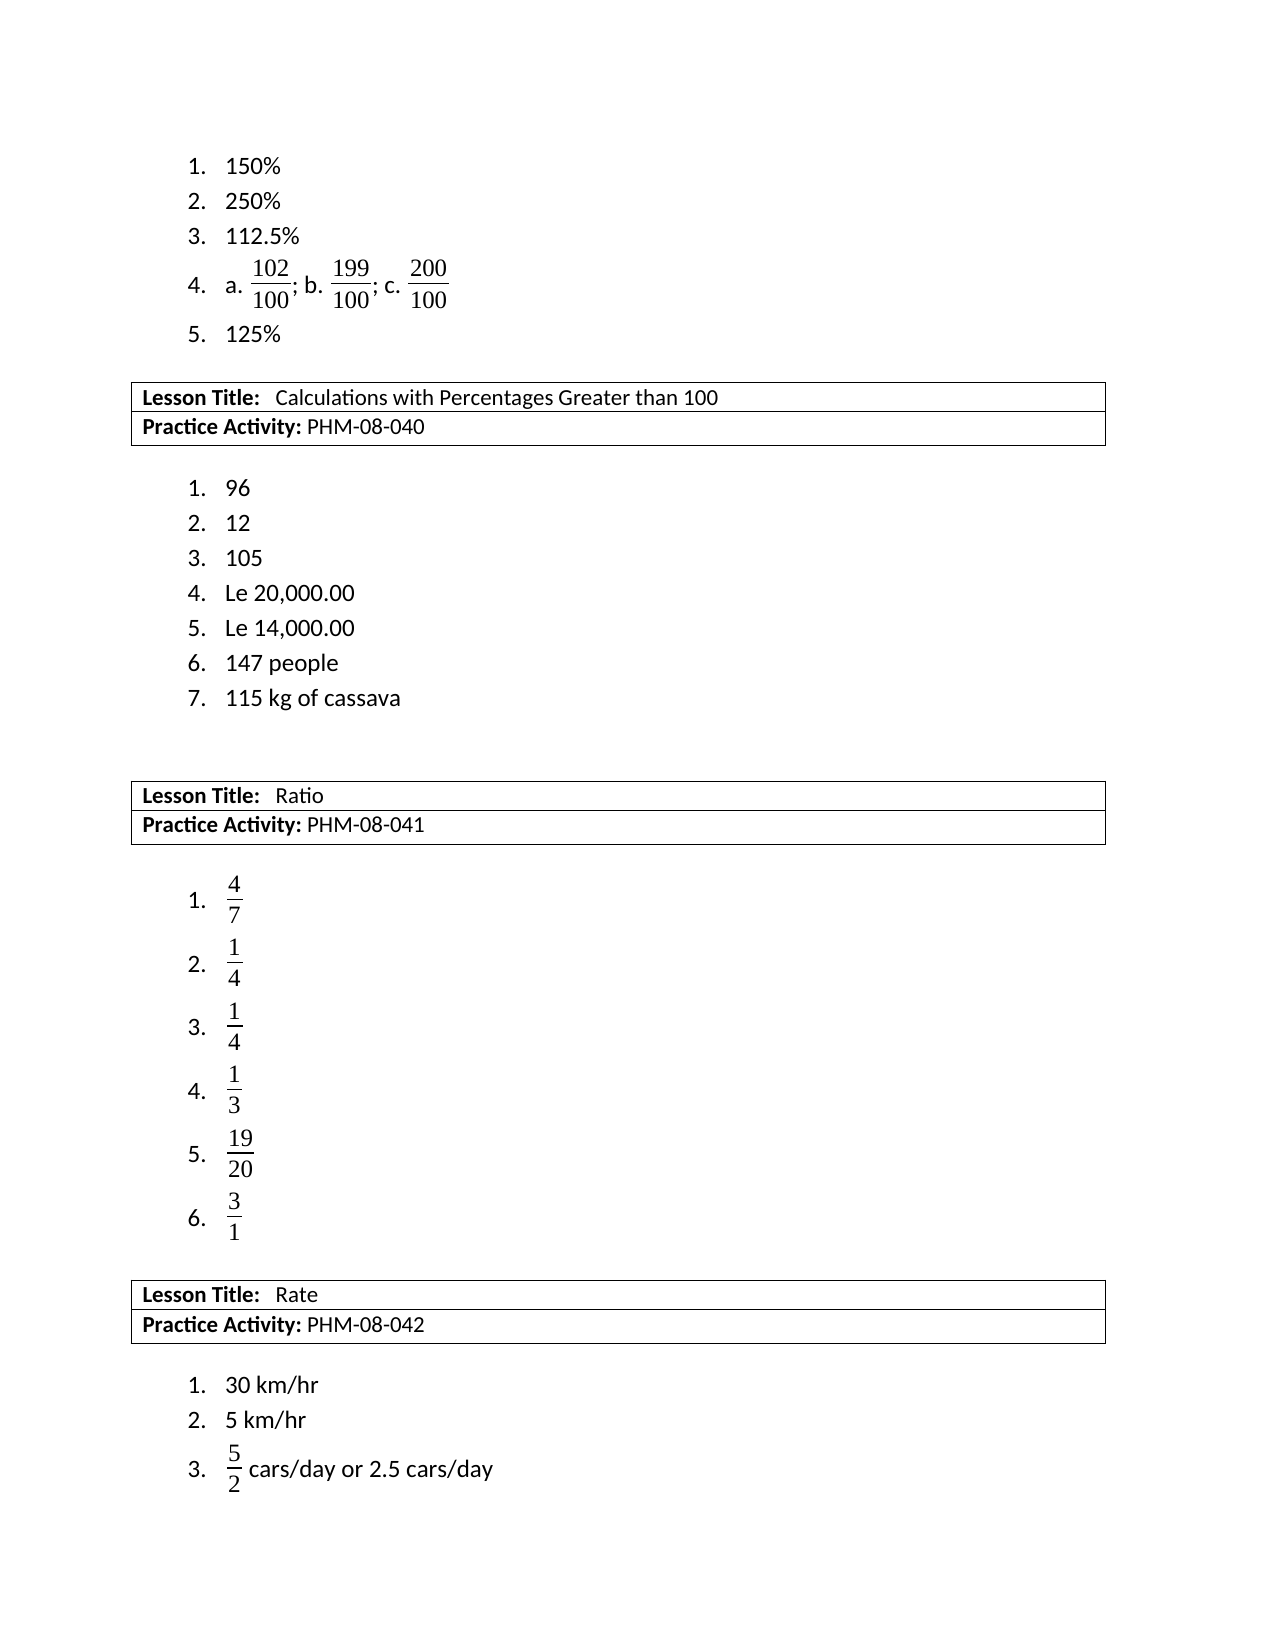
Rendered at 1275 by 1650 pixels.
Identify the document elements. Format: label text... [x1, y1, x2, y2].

list 125% [187, 318, 1125, 349]
list 30 km/hr [187, 1319, 1125, 1400]
list 12 [187, 507, 1125, 537]
list 115 kg of cassava [187, 682, 1125, 712]
table_cell Practice Activity: PHM-08-042 [132, 1310, 1105, 1343]
list Le 20,000.00 [187, 577, 1125, 607]
list 250% [187, 185, 1125, 216]
table_header Lesson Title: Ratio [132, 782, 1105, 809]
list 5 km/hr [187, 1404, 1125, 1435]
list 147 people [187, 647, 1125, 677]
table_header Lesson Title: Rate [132, 1281, 1105, 1309]
table_header Lesson Title: Calculations with Percentages Greater than 100 [132, 383, 1105, 411]
list a. ; b. ; c. [187, 255, 1125, 314]
table_cell Practice Activity: PHM-08-040 [132, 412, 1105, 445]
list 96 [187, 422, 1125, 502]
list cars/day or 2.5 cars/day [187, 1439, 1125, 1498]
table_cell Practice Activity: PHM-08-041 [132, 811, 1105, 844]
list 150% [187, 150, 1125, 181]
list 112.5% [187, 220, 1125, 251]
list 105 [187, 542, 1125, 572]
list Le 14,000.00 [187, 612, 1125, 642]
